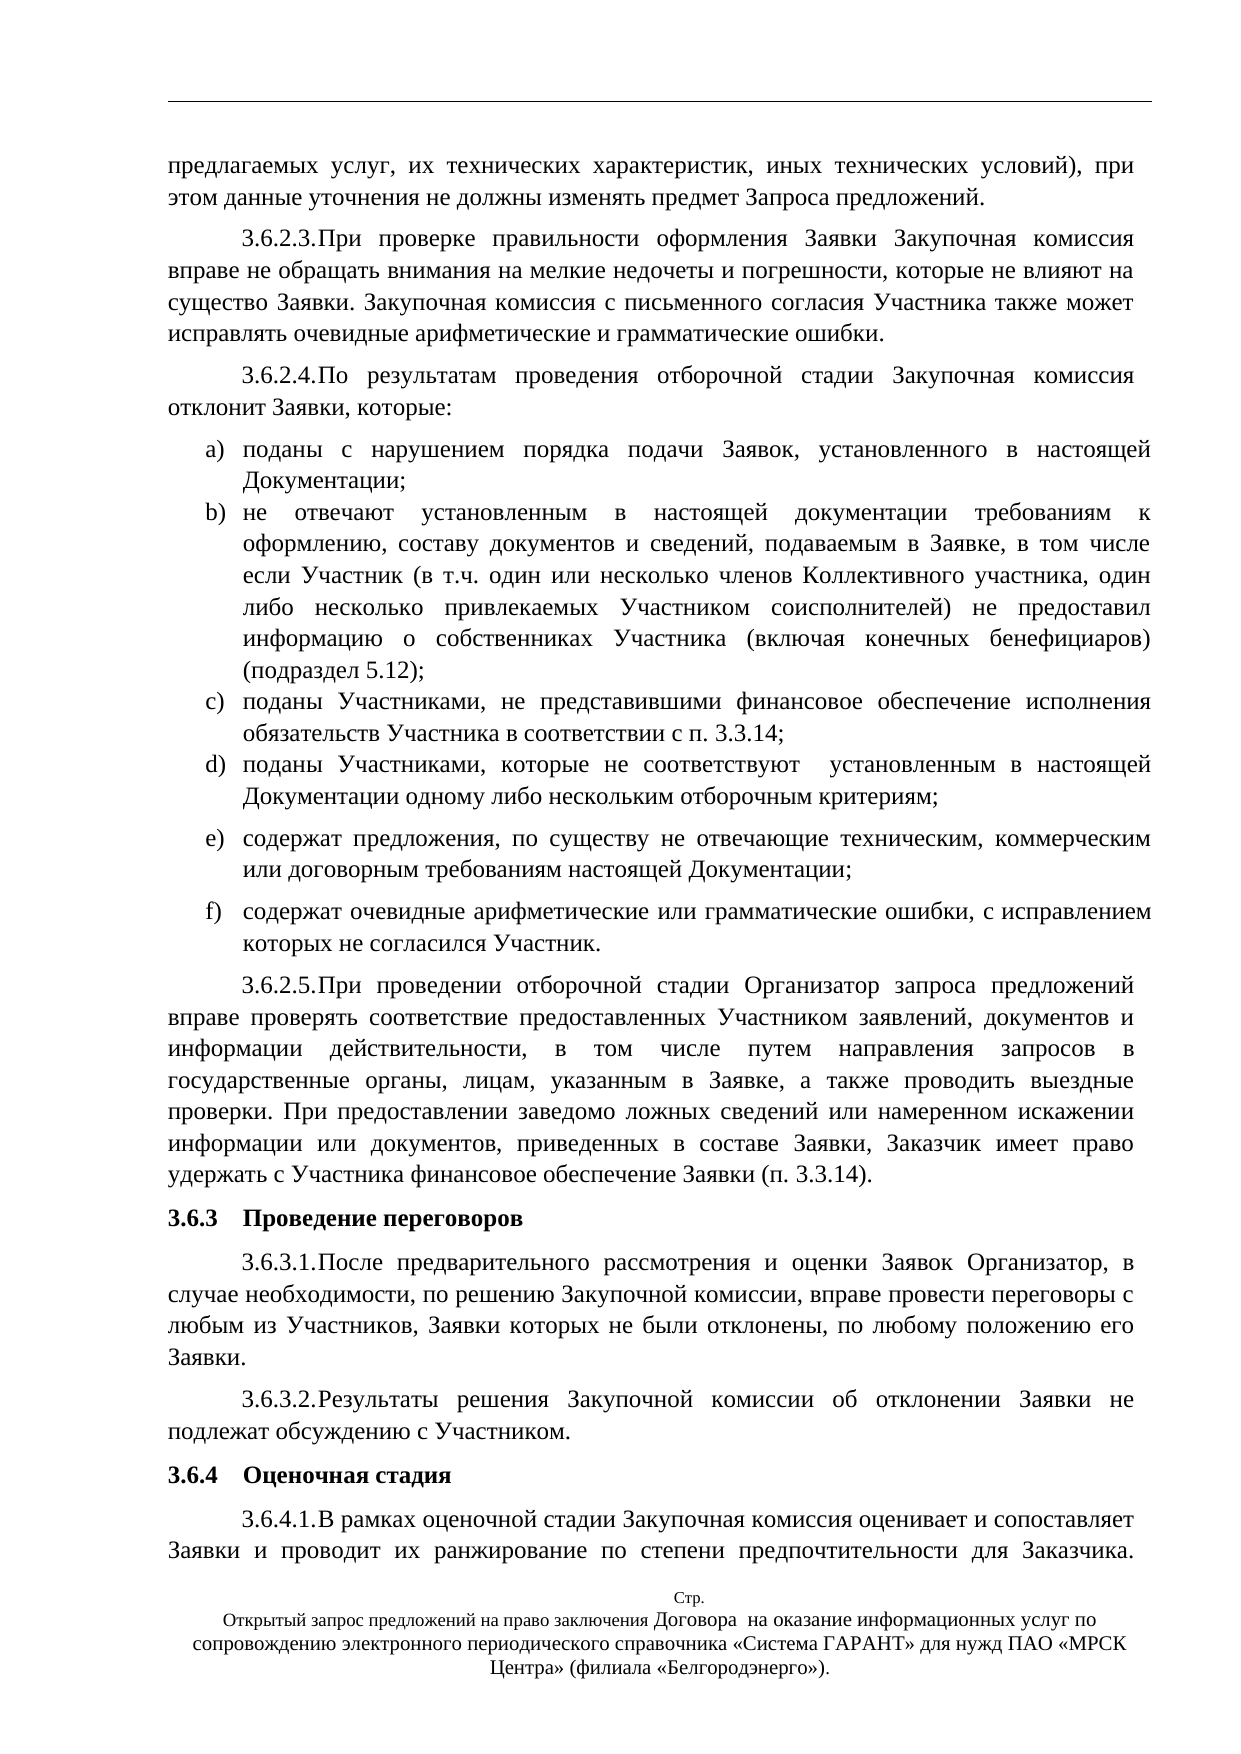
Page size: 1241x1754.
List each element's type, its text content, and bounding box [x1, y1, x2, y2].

list поданы с нарушением порядка подачи Заявок, установленного в настоящей Документации; [205, 434, 1152, 494]
list не отвечают установленным в настоящей документации требованиям к оформлению, составу документов и сведений, подаваемым в Заявке, в том числе если Участник (в т.ч. один или несколько членов Коллективного участника, один либо несколько привлекаемых Участником соисполнителей) не предоставил информацию о собственниках Участника (включая конечных бенефициаров) (подраздел 5.12); [205, 497, 1152, 683]
list При проверке правильности оформления Заявки Закупочная комиссия вправе не обращать внимания на мелкие недочеты и погрешности, которые не влияют на существо Заявки. Закупочная комиссия с письменного согласия Участника также может исправлять очевидные арифметические и грамматические ошибки. [168, 223, 1135, 347]
list содержат очевидные арифметические или грамматические ошибки, с исправлением которых не согласился Участник. [205, 896, 1152, 957]
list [168, 1504, 1135, 1564]
list поданы Участниками, которые не соответствуют установленным в настоящей Документации одному либо нескольким отборочным критериям; [205, 749, 1152, 810]
list Результаты решения Закупочной комиссии об отклонении Заявки не подлежат обсуждению с Участником. [168, 1384, 1135, 1444]
list После предварительного рассмотрения и оценки Заявок Организатор, в случае необходимости, по решению Закупочной комиссии, вправе провести переговоры с любым из Участников, Заявки которых не были отклонены, по любому положению его Заявки. [168, 1247, 1135, 1371]
list содержат предложения, по существу не отвечающие техническим, коммерческим или договорным требованиям настоящей Документации; [205, 823, 1152, 883]
list По результатам проведения отборочной стадии Закупочная комиссия отклонит Заявки, которые: [168, 360, 1135, 421]
subtitle Проведение переговоров [168, 1203, 1152, 1232]
subtitle Оценочная стадия [168, 1460, 1152, 1488]
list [168, 150, 1135, 210]
